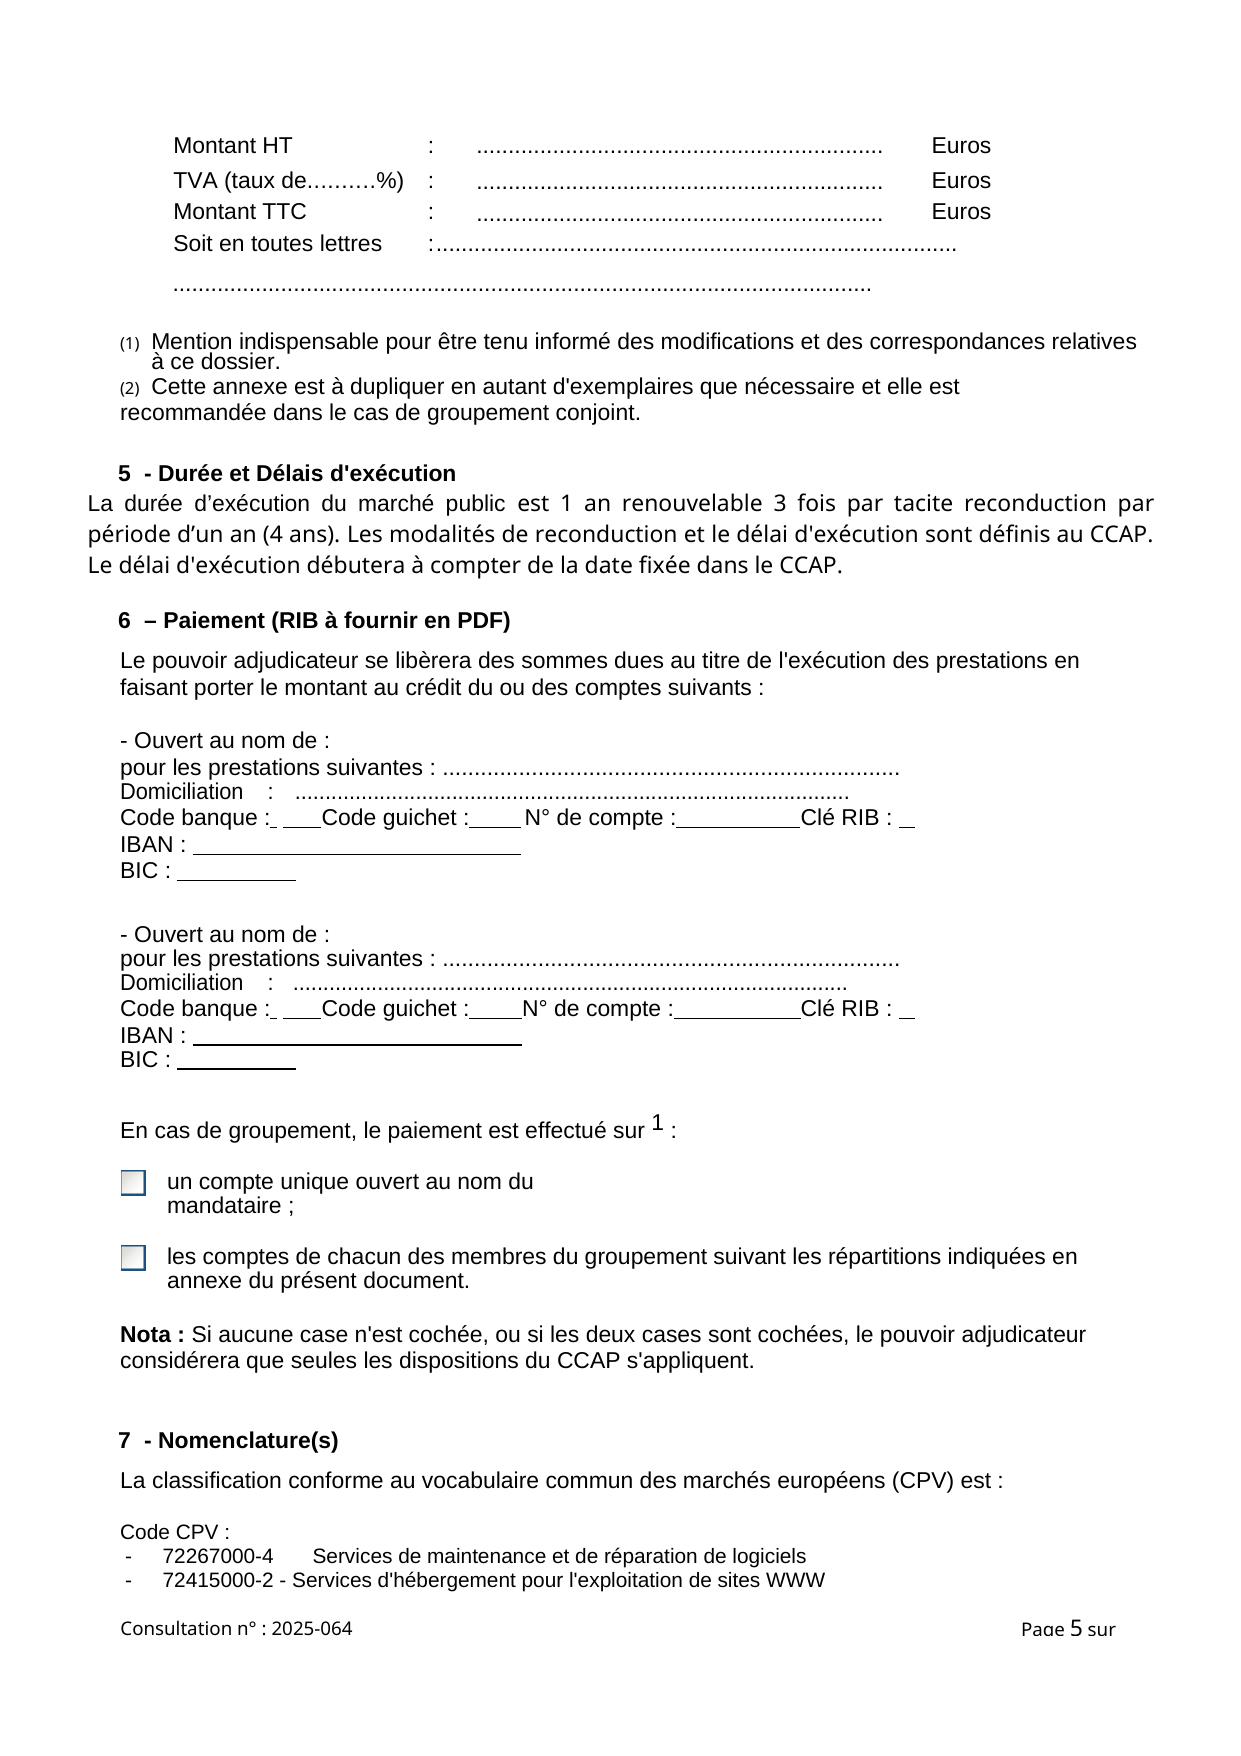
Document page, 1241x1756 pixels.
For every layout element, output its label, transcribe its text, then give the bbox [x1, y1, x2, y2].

text BIC : [120, 857, 1155, 883]
text Le pouvoir adjudicateur se libèrera des sommes dues au titre de l'exécution des prestations en faisant porter le montant au crédit du ou des comptes suivants : [120, 647, 1119, 700]
subtitle - Durée et Délais d'exécution [118, 460, 1155, 487]
text BIC : [120, 1048, 1155, 1072]
text Domiciliation : ............................................................................................ [120, 780, 1155, 804]
list 72267000-4 Services de maintenance et de réparation de logiciels [125, 1544, 1155, 1568]
text .............................................................................................................. [172, 270, 1155, 297]
text - Ouvert au nom de : [120, 921, 1155, 947]
table_cell Euros [928, 163, 1082, 196]
list 72415000-2 - Services d'hébergement pour l'exploitation de sites WWW [125, 1568, 1155, 1592]
text pour les prestations suivantes : ........................................................................ [120, 754, 1155, 780]
table_header : [411, 135, 434, 163]
picture [121, 1170, 146, 1196]
text pour les prestations suivantes : ........................................................................ [120, 947, 1155, 971]
table_header [100, 1170, 156, 1218]
picture [121, 1245, 146, 1271]
text Code banque : Code guichet : N° de compte : Clé RIB : IBAN : [120, 995, 916, 1048]
text En cas de groupement, le paiement est effectué sur 1 : [120, 1109, 1155, 1143]
subtitle – Paiement (RIB à fournir en PDF) [118, 607, 1155, 634]
table_header un compte unique ouvert au nom du mandataire ; [156, 1170, 653, 1218]
table_header Euros [928, 135, 1082, 163]
table_cell : [411, 163, 434, 196]
text Code CPV : [87, 1520, 1155, 1544]
table_cell Soit en toutes lettres [152, 228, 411, 258]
table_cell : [411, 228, 434, 258]
table_cell TVA (taux de %) [152, 163, 411, 196]
table_header [100, 1245, 156, 1293]
table_header Montant HT [152, 135, 411, 163]
text La classification conforme au vocabulaire commun des marchés européens (CPV) est : [120, 1467, 1155, 1493]
table_cell ................................................................ [435, 196, 928, 228]
text Code banque : Code guichet : N° de compte : Clé RIB : IBAN : [120, 804, 916, 857]
list Cette annexe est à dupliquer en autant d'exemplaires que nécessaire et elle est recommandée dans le cas de groupement conjoint. [120, 373, 1066, 426]
text La durée d’exécution du marché public est 1 an renouvelable 3 fois par tacite reconduction par période d’un an (4 ans). Les modalités de reconduction et le délai d'exécution sont définis au CCAP. Le délai d'exécution débutera à compter de la date fixée dans le CCAP. [87, 487, 1155, 580]
text - Ouvert au nom de : [120, 727, 1155, 754]
table_header ................................................................ [435, 135, 928, 163]
table_cell : [411, 196, 434, 228]
list Mention indispensable pour être tenu informé des modifications et des correspondances relatives à ce dossier. [120, 334, 1155, 373]
table_cell Montant TTC [152, 196, 411, 228]
table_cell .................................................................................. [435, 228, 1082, 258]
subtitle - Nomenclature(s) [118, 1427, 1155, 1453]
table_cell Euros [928, 196, 1082, 228]
table_header les comptes de chacun des membres du groupement suivant les répartitions indiquées en annexe du présent document. [156, 1245, 1123, 1293]
text Domiciliation : ............................................................................................ [120, 971, 1155, 995]
table_cell ................................................................ [435, 163, 928, 196]
text Nota : Si aucune case n'est cochée, ou si les deux cases sont cochées, le pouvoir adjudicateur considérera que seules les dispositions du CCAP s'appliquent. [120, 1321, 1119, 1374]
